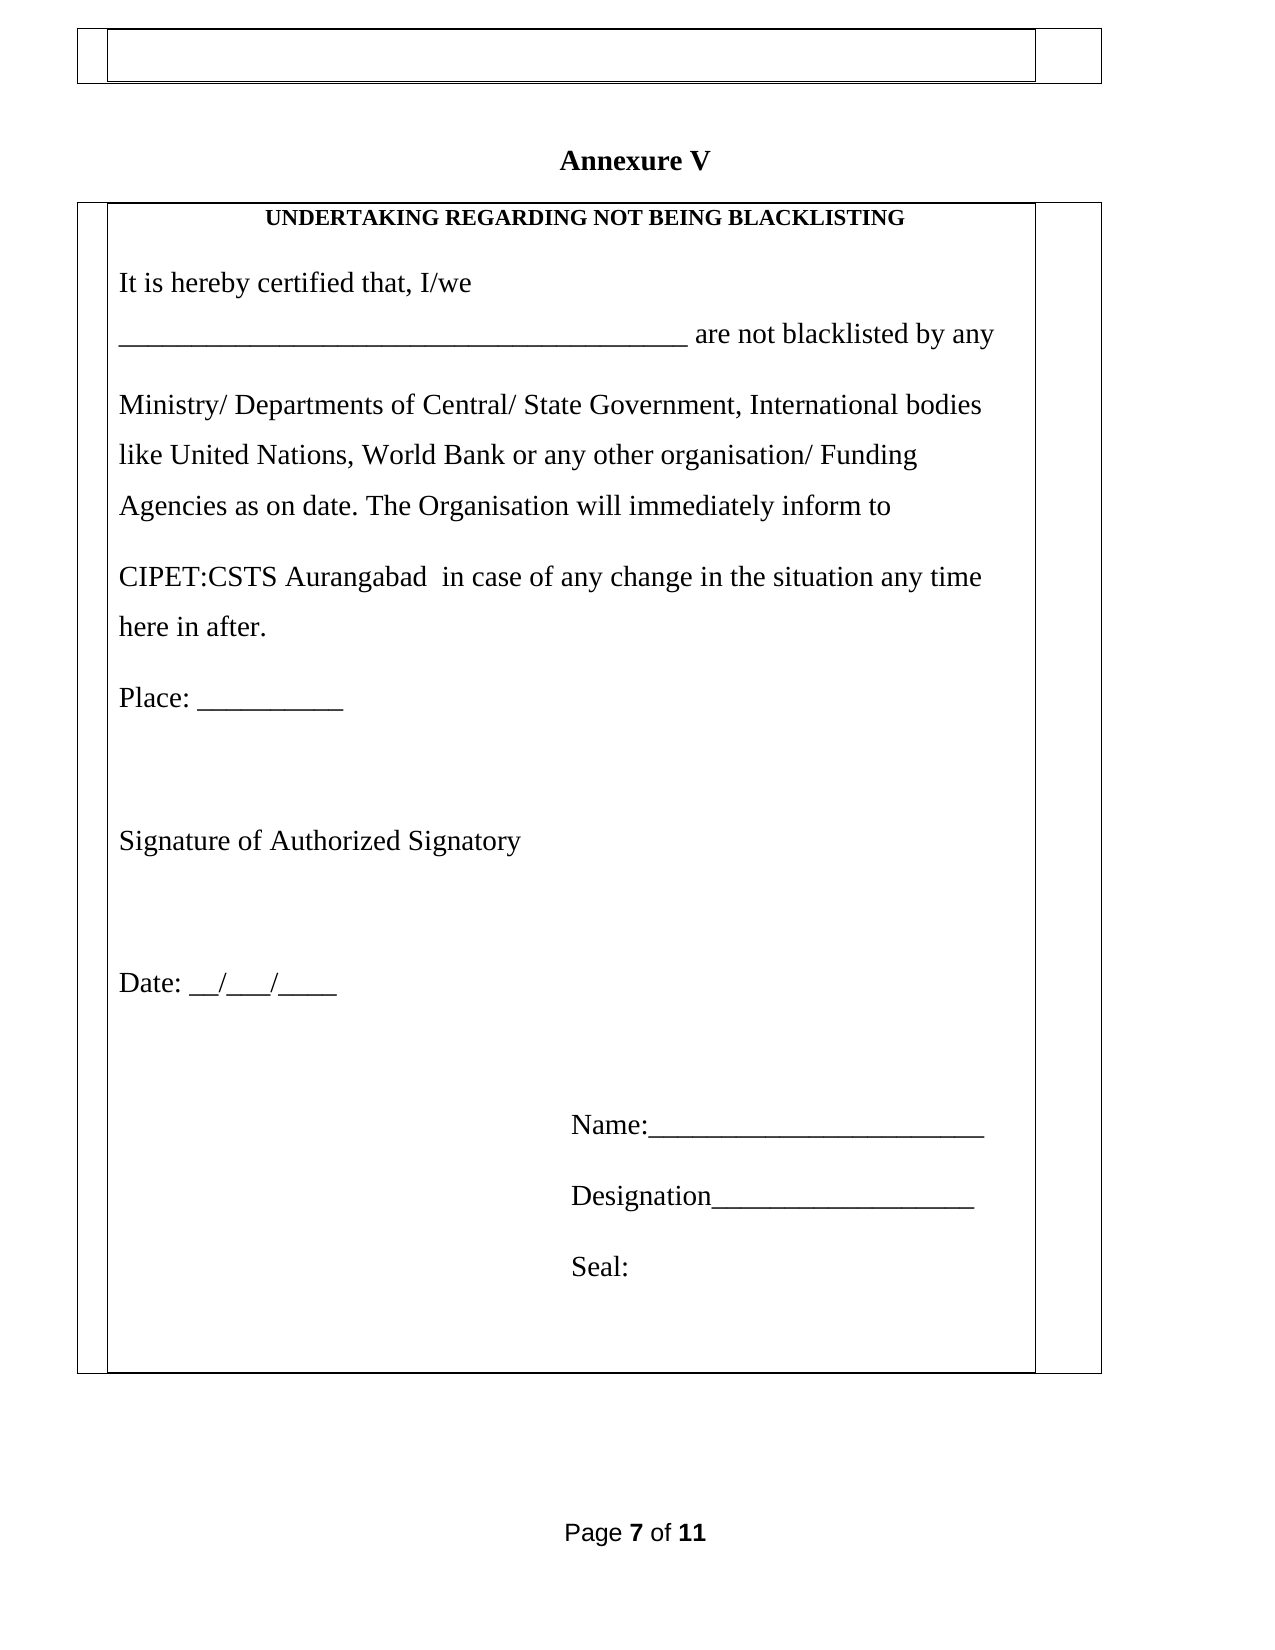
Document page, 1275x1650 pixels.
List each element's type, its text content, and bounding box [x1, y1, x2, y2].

table_header [78, 29, 107, 82]
text Annexure V [89, 143, 1181, 176]
table_header [108, 30, 1035, 81]
table_header [1036, 29, 1101, 82]
table_header [1036, 203, 1101, 1373]
table_header [108, 204, 1035, 1372]
table_header [78, 203, 107, 1373]
